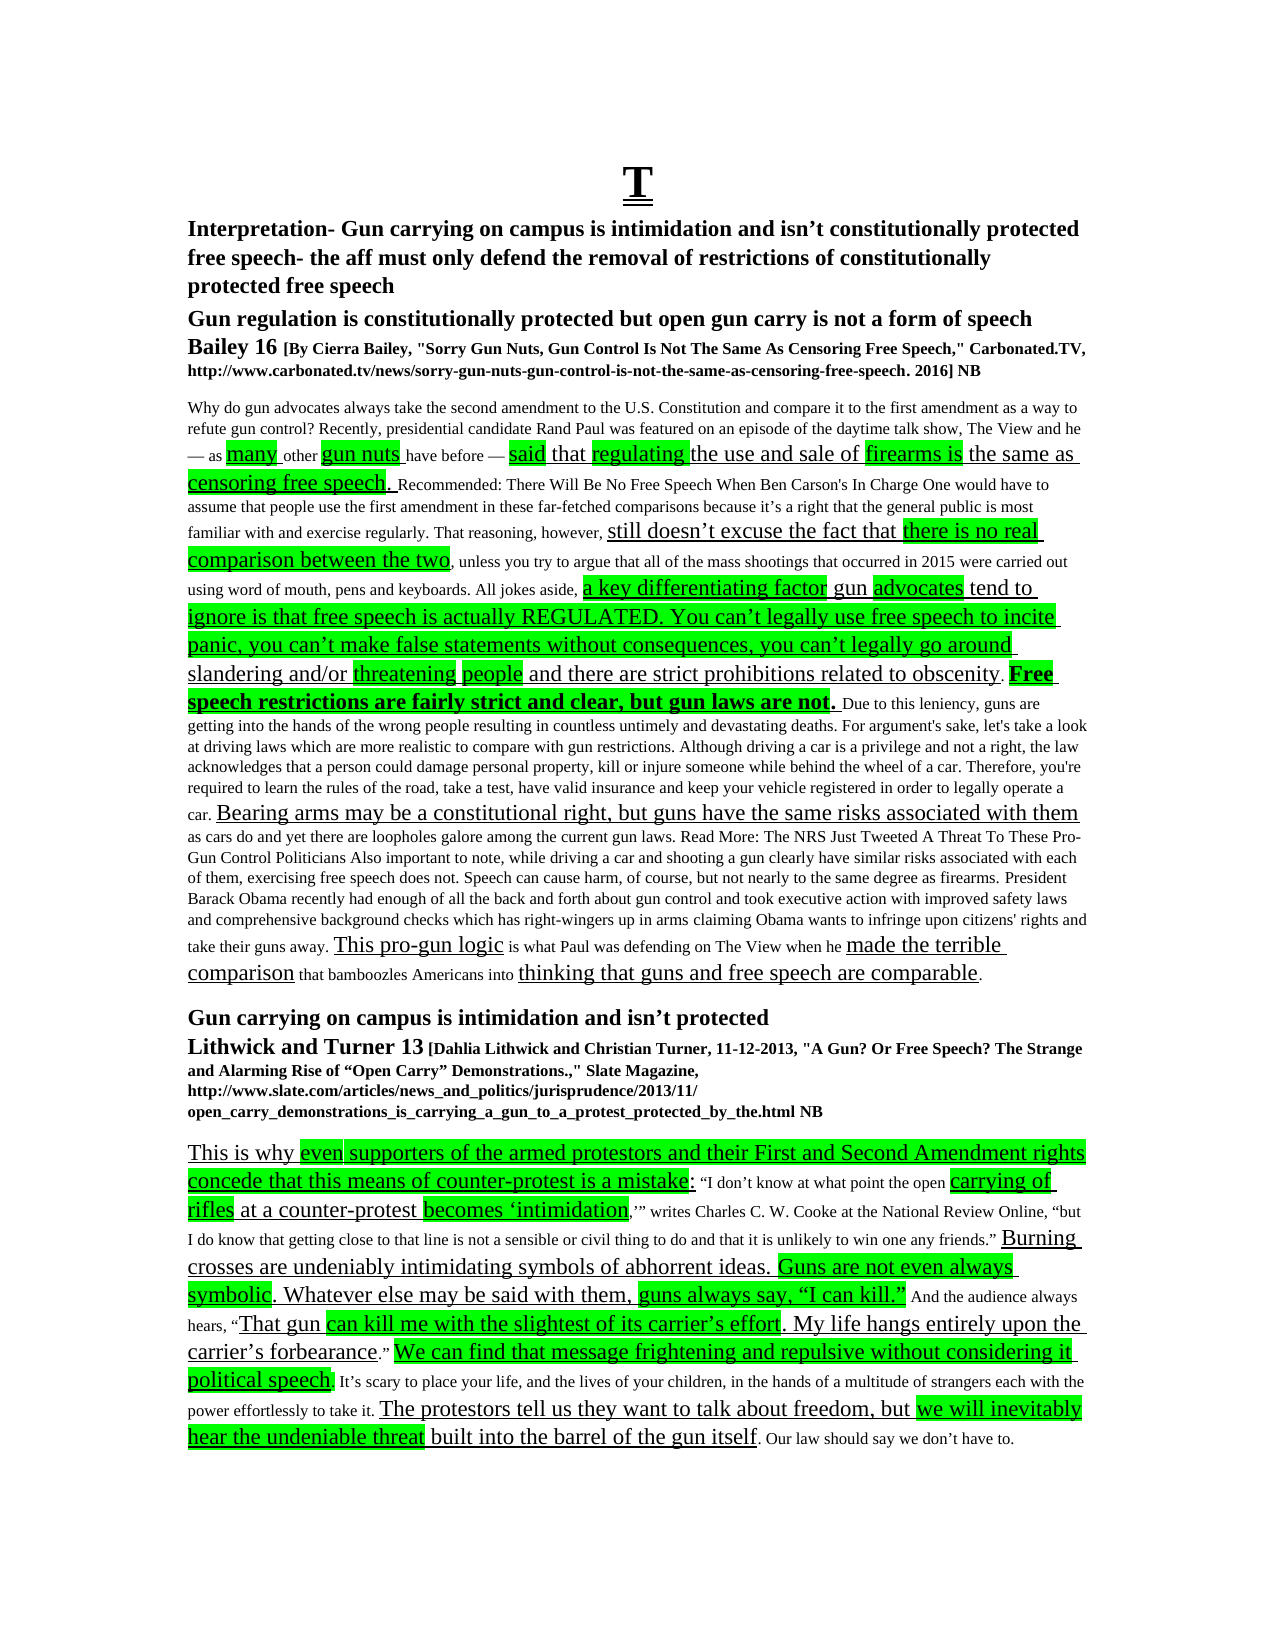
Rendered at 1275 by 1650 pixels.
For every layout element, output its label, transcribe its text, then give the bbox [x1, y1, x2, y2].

text This is why even supporters of the armed protestors and their First and Second Amendment rights concede that this means of counter-protest is a mistake: “I don’t know at what point the open carrying of rifles at a counter-protest becomes ‘intimidation,’” writes Charles C. W. Cooke at the National Review Online, “but I do know that getting close to that line is not a sensible or civil thing to do and that it is unlikely to win one any friends.” Burning crosses are undeniably intimidating symbols of abhorrent ideas. Guns are not even always symbolic. Whatever else may be said with them, guns always say, “I can kill.” And the audience always hears, “That gun can kill me with the slightest of its carrier’s effort. My life hangs entirely upon the carrier’s forbearance.” We can find that message frightening and repulsive without considering it political speech. It’s scary to place your life, and the lives of your children, in the hands of a multitude of strangers each with the power effortlessly to take it. The protestors tell us they want to talk about freedom, but we will inevitably hear the undeniable threat built into the barrel of the gun itself. Our law should say we don’t have to. [187, 1139, 1087, 1450]
subtitle T [187, 154, 1087, 207]
subtitle Gun regulation is constitutionally protected but open gun carry is not a form of speech [187, 305, 1087, 331]
text Why do gun advocates always take the second amendment to the U.S. Constitution and compare it to the first amendment as a way to refute gun control? Recently, presidential candidate Rand Paul was featured on an episode of the daytime talk show, The View and he — as many other gun nuts have before — said that regulating the use and sale of firearms is the same as censoring free speech. Recommended: There Will Be No Free Speech When Ben Carson's In Charge One would have to assume that people use the first amendment in these far-fetched comparisons because it’s a right that the general public is most familiar with and exercise regularly. That reasoning, however, still doesn’t excuse the fact that there is no real comparison between the two, unless you try to argue that all of the mass shootings that occurred in 2015 were carried out using word of mouth, pens and keyboards. All jokes aside, a key differentiating factor gun advocates tend to ignore is that free speech is actually REGULATED. You can’t legally use free speech to incite panic, you can’t make false statements without consequences, you can’t legally go around slandering and/or threatening people and there are strict prohibitions related to obscenity. Free speech restrictions are fairly strict and clear, but gun laws are not. Due to this leniency, guns are getting into the hands of the wrong people resulting in countless untimely and devastating deaths. For argument's sake, let's take a look at driving laws which are more realistic to compare with gun restrictions. Although driving a car is a privilege and not a right, the law acknowledges that a person could damage personal property, kill or injure someone while behind the wheel of a car. Therefore, you're required to learn the rules of the road, take a test, have valid insurance and keep your vehicle registered in order to legally operate a car. Bearing arms may be a constitutional right, but guns have the same risks associated with them as cars do and yet there are loopholes galore among the current gun laws. Read More: The NRS Just Tweeted A Threat To These Pro-Gun Control Politicians Also important to note, while driving a car and shooting a gun clearly have similar risks associated with each of them, exercising free speech does not. Speech can cause harm, of course, but not nearly to the same degree as firearms. President Barack Obama recently had enough of all the back and forth about gun control and took executive action with improved safety laws and comprehensive background checks which has right-wingers up in arms claiming Obama wants to infringe upon citizens' rights and take their guns away. This pro-gun logic is what Paul was defending on The View when he made the terrible comparison that bamboozles Americans into thinking that guns and free speech are comparable. [187, 398, 1087, 986]
text Lithwick and Turner 13 [Dahlia Lithwick and Christian Turner, 11-12-2013, "A Gun? Or Free Speech? The Strange and Alarming Rise of “Open Carry” Demonstrations.," Slate Magazine, http://www.slate.com/articles/news_and_politics/jurisprudence/2013/11/open_carry_demonstrations_is_carrying_a_gun_to_a_protest_protected_by_the.html NB [187, 1033, 1087, 1121]
text Bailey 16 [By Cierra Bailey, "Sorry Gun Nuts, Gun Control Is Not The Same As Censoring Free Speech," Carbonated.TV, http://www.carbonated.tv/news/sorry-gun-nuts-gun-control-is-not-the-same-as-censoring-free-speech. 2016] NB [187, 333, 1087, 380]
subtitle Gun carrying on campus is intimidation and isn’t protected [187, 1004, 1087, 1031]
subtitle Interpretation- Gun carrying on campus is intimidation and isn’t constitutionally protected free speech- the aff must only defend the removal of restrictions of constitutionally protected free speech [187, 215, 1087, 298]
